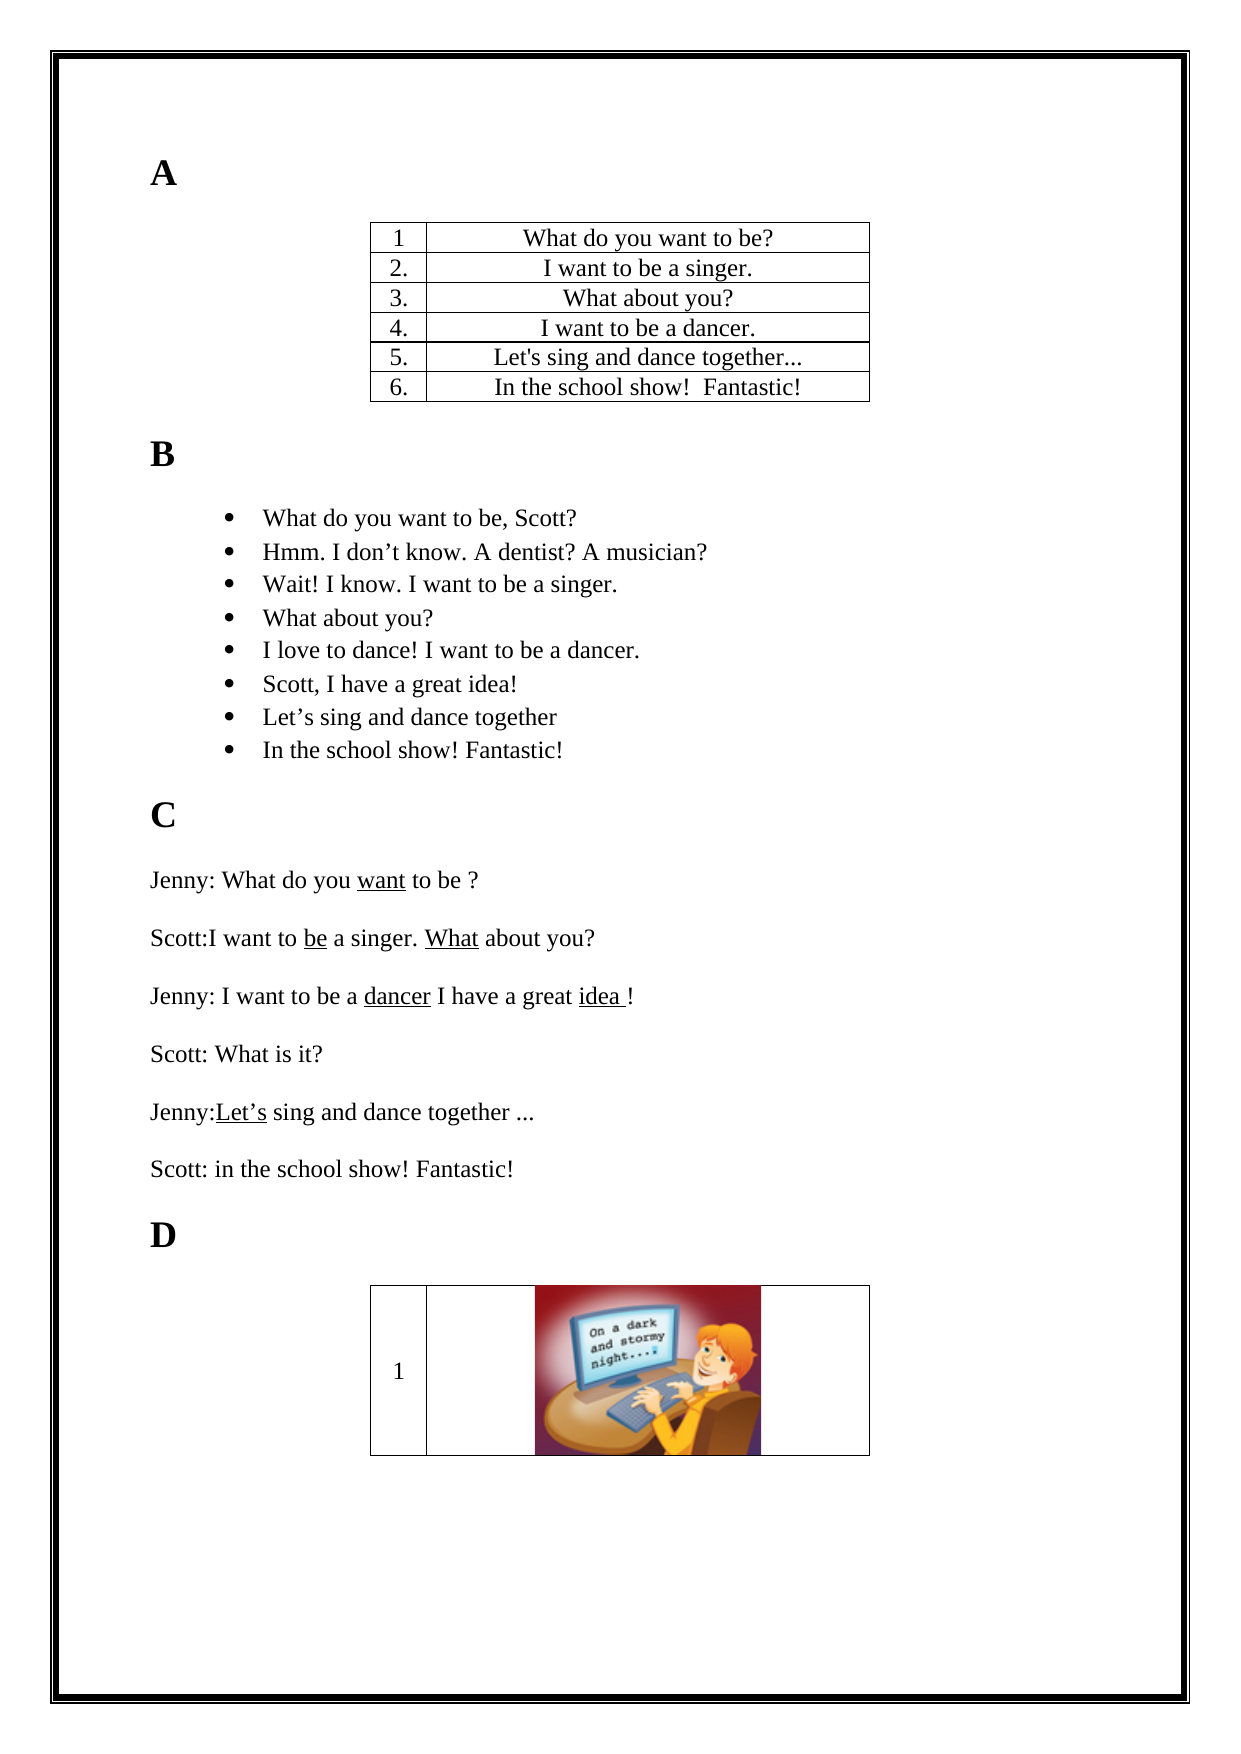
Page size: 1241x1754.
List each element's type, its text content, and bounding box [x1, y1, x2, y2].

text B [150, 431, 1090, 474]
list I love to dance! I want to be a dancer. [225, 636, 1090, 664]
text Jenny: I want to be a dancer I have a great idea ! [150, 981, 1090, 1009]
text Scott: in the school show! Fantastic! [150, 1154, 1090, 1183]
list Hmm. I don’t know. A dentist? A musician? [225, 537, 1090, 565]
list What about you? [225, 603, 1090, 631]
text Jenny:Let’s sing and dance together ... [150, 1097, 1090, 1125]
table_cell I want to be a singer. [427, 253, 869, 282]
list What do you want to be, Scott? [225, 503, 1090, 532]
table_cell 2. [371, 253, 426, 282]
table_cell What about you? [427, 283, 869, 312]
text C [150, 793, 1090, 836]
list In the school show! Fantastic! [225, 735, 1090, 763]
text Scott:I want to be a singer. What about you? [150, 923, 1090, 952]
text Scott: What is it? [150, 1039, 1090, 1067]
text A [150, 150, 1090, 193]
table_header What do you want to be? [427, 223, 869, 252]
picture [534, 1285, 762, 1455]
table_header 1 [371, 223, 426, 252]
table_header 1 [371, 1286, 426, 1454]
text D [150, 1212, 1090, 1256]
table_cell 6. [371, 372, 426, 401]
table_cell 5. [371, 343, 426, 371]
table_header [762, 1286, 869, 1454]
table_cell 4. [371, 313, 426, 341]
list Let’s sing and dance together [225, 702, 1090, 730]
text Jenny: What do you want to be ? [150, 865, 1090, 894]
table_cell I want to be a dancer. [427, 313, 869, 341]
table_cell Let's sing and dance together... [427, 343, 869, 371]
table_header [427, 1286, 534, 1454]
list Wait! I know. I want to be a singer. [225, 569, 1090, 598]
list Scott, I have a great idea! [225, 669, 1090, 697]
table_cell 3. [371, 283, 426, 312]
table_cell In the school show! Fantastic! [427, 372, 869, 401]
